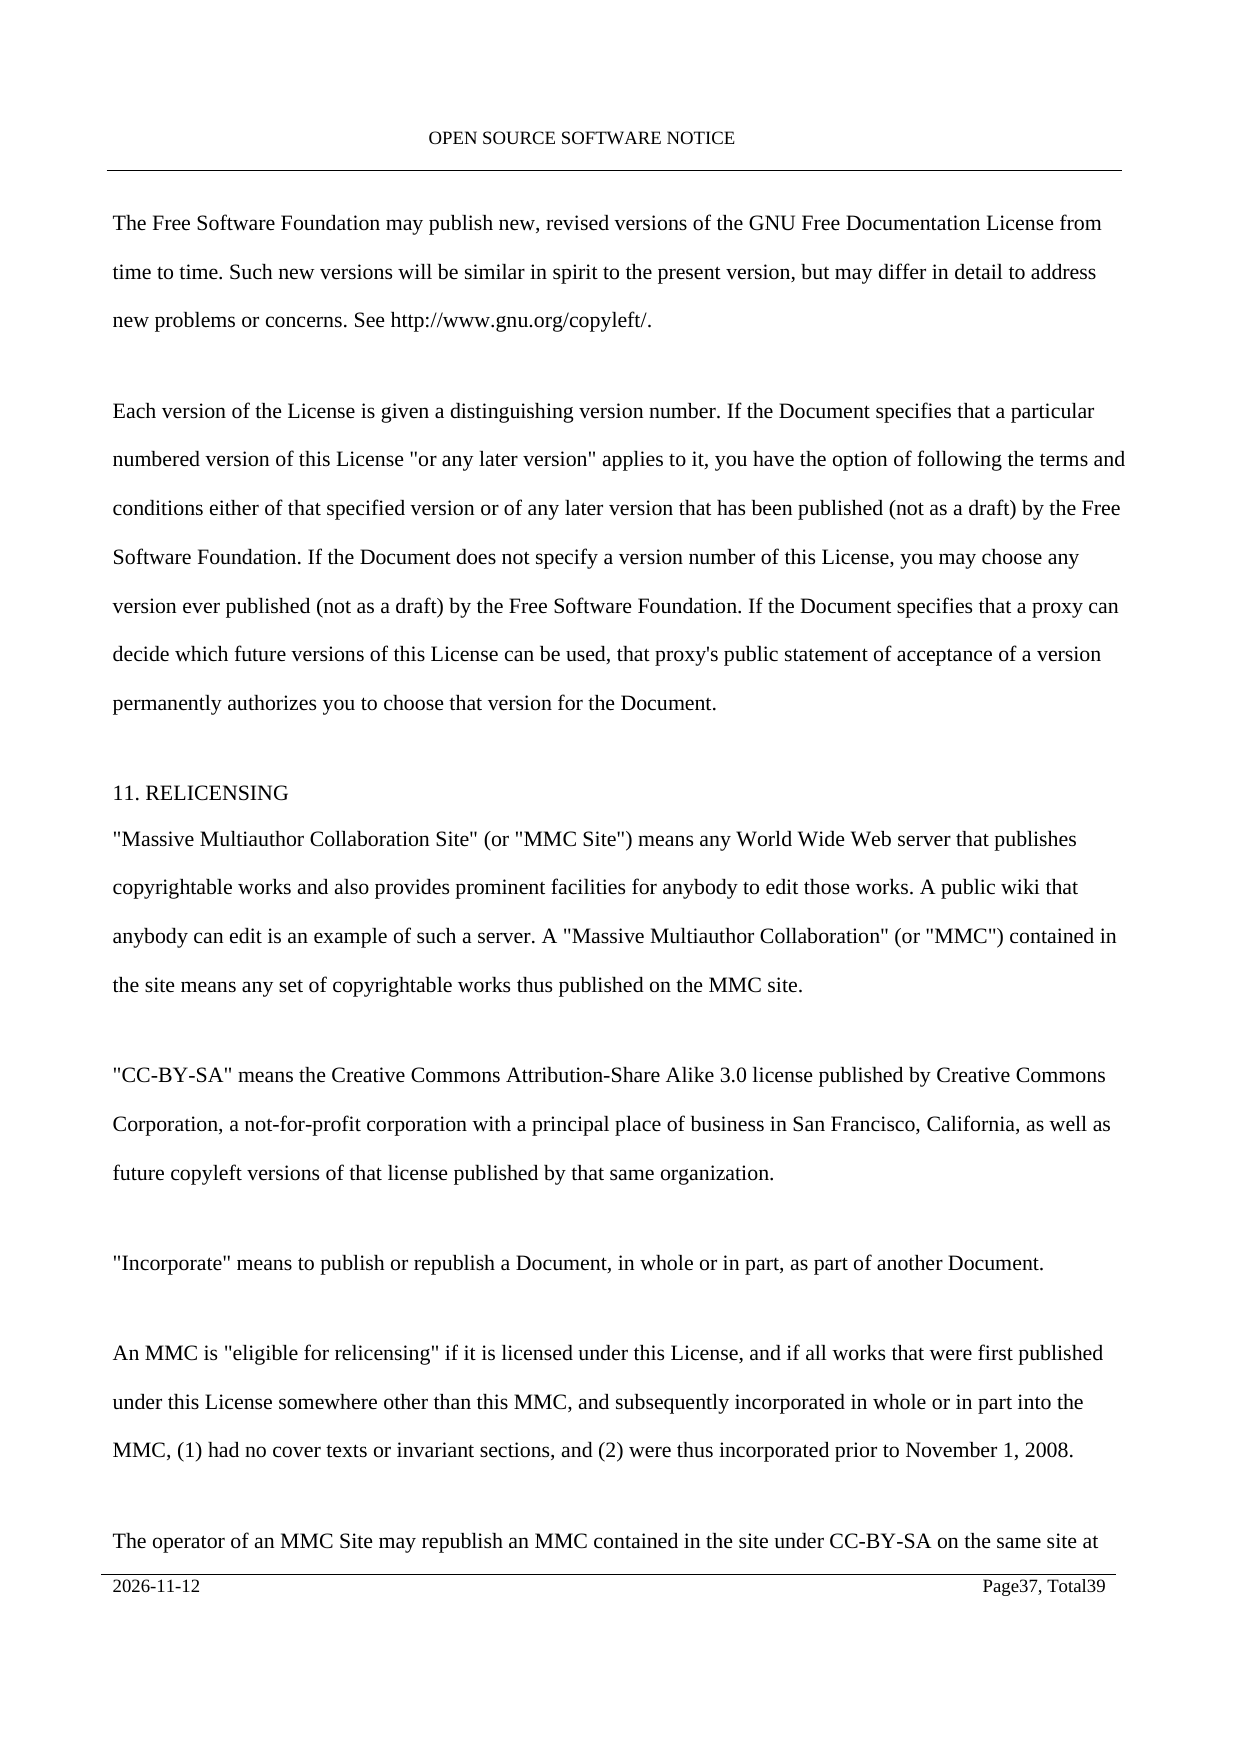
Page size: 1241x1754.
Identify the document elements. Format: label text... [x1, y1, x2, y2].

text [112, 1524, 1128, 1556]
text Each version of the License is given a distinguishing version number. If the Document specifies that a particular numbered version of this License "or any later version" applies to it, you have the option of following the terms and conditions either of that specified version or of any later version that has been published (not as a draft) by the Free Software Foundation. If the Document does not specify a version number of this License, you may choose any version ever published (not as a draft) by the Free Software Foundation. If the Document specifies that a proxy can decide which future versions of this License can be used, that proxy's public statement of acceptance of a version permanently authorizes you to choose that version for the Document. [112, 394, 1128, 719]
text "Incorporate" means to publish or republish a Document, in whole or in part, as part of another Document. [112, 1246, 1128, 1278]
text An MMC is "eligible for relicensing" if it is licensed under this License, and if all works that were first published under this License somewhere other than this MMC, and subsequently incorporated in whole or in part into the MMC, (1) had no cover texts or invariant sections, and (2) were thus incorporated prior to November 1, 2008. [112, 1336, 1128, 1466]
text "Massive Multiauthor Collaboration Site" (or "MMC Site") means any World Wide Web server that publishes copyrightable works and also provides prominent facilities for anybody to edit those works. A public wiki that anybody can edit is an example of such a server. A "Massive Multiauthor Collaboration" (or "MMC") contained in the site means any set of copyrightable works thus published on the MMC site. [112, 822, 1128, 1001]
text 11. RELICENSING [112, 777, 1128, 809]
text The Free Software Foundation may publish new, revised versions of the GNU Free Documentation License from time to time. Such new versions will be similar in spirit to the present version, but may differ in detail to address new problems or concerns. See http://www.gnu.org/copyleft/. [112, 206, 1128, 336]
text "CC-BY-SA" means the Creative Commons Attribution-Share Alike 3.0 license published by Creative Commons Corporation, a not-for-profit corporation with a principal place of business in San Francisco, California, as well as future copyleft versions of that license published by that same organization. [112, 1058, 1128, 1188]
